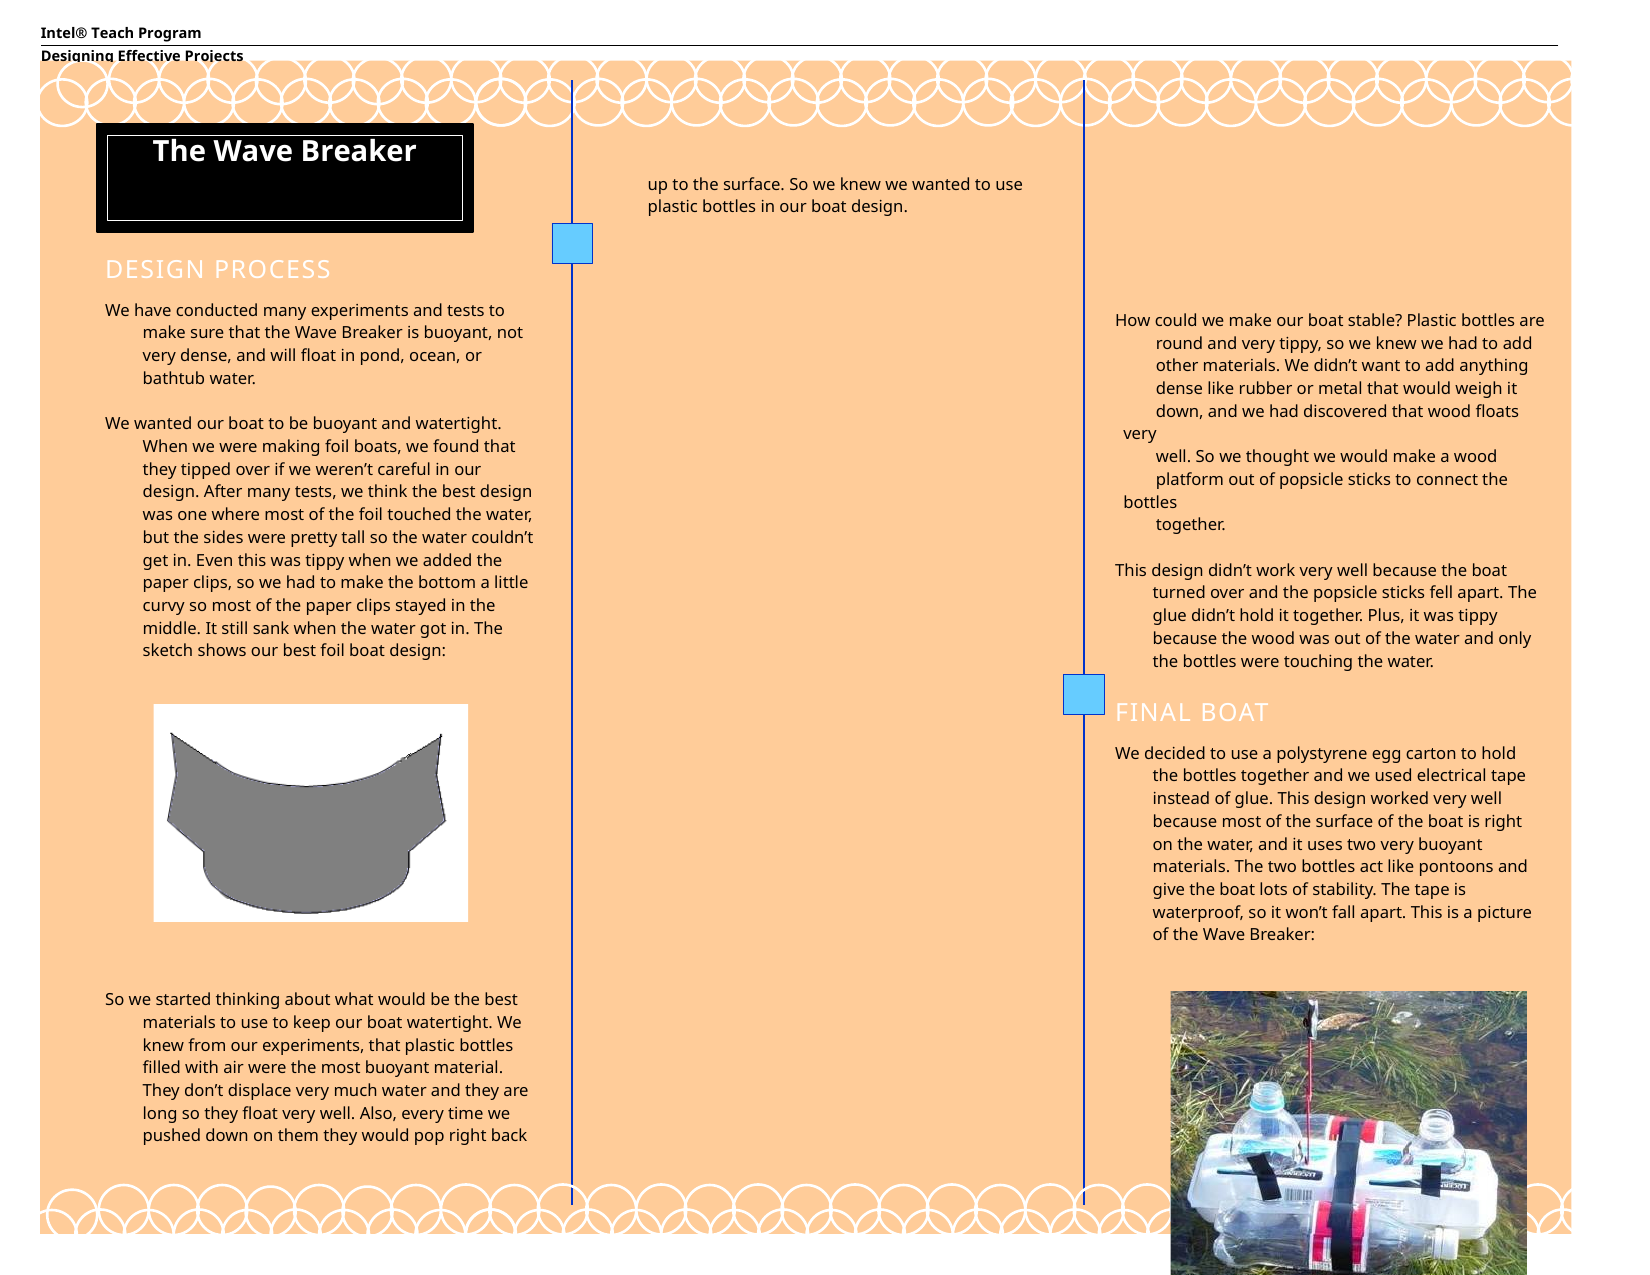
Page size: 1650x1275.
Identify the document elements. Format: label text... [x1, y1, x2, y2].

text well. So we thought we would make a wood [1123, 445, 1545, 468]
text We decided to use a polystyrene egg carton to hold the bottles together and we used electrical tape instead of glue. This design worked very well because most of the surface of the boat is right on the water, and it uses two very buoyant materials. The two bottles act like pontoons and give the boat lots of stability. The tape is waterproof, so it won’t fall apart. This is a picture of the Wave Breaker: [1115, 741, 1545, 946]
text dense like rubber or metal that would weigh it [1123, 377, 1545, 399]
text down, and we had discovered that wood floats very [1123, 399, 1545, 445]
subtitle Design Process [105, 252, 535, 286]
text together. [1123, 513, 1545, 536]
subtitle Final Boat [1115, 695, 1545, 729]
text We wanted our boat to be buoyant and watertight. When we were making foil boats, we found that they tipped over if we weren’t careful in our design. After many tests, we think the best design was one where most of the foil touched the water, but the sides were pretty tall so the water couldn’t get in. Even this was tippy when we added the paper clips, so we had to make the bottom a little curvy so most of the paper clips stayed in the middle. It still sank when the water got in. The sketch shows our best foil boat design: [105, 412, 535, 662]
text round and very tippy, so we knew we had to add [1123, 331, 1545, 354]
text platform out of popsicle sticks to connect the bottles [1123, 468, 1545, 513]
text This design didn’t work very well because the boat turned over and the popsicle sticks fell apart. The glue didn’t hold it together. Plus, it was tippy because the wood was out of the water and only the bottles were touching the water. [1115, 558, 1545, 672]
text other materials. We didn’t want to add anything [1123, 354, 1545, 377]
picture [153, 704, 469, 922]
text We have conducted many experiments and tests to make sure that the Wave Breaker is buoyant, not very dense, and will float in pond, ocean, or bathtub water. [105, 298, 535, 389]
text So we started thinking about what would be the best materials to use to keep our boat watertight. We knew from our experiments, that plastic bottles filled with air were the most buoyant material. They don’t displace very much water and they are long so they float very well. Also, every time we pushed down on them they would pop right back up to the surface. So we knew we wanted to use plastic bottles in our boat design. [105, 988, 535, 1147]
picture [1170, 991, 1527, 1275]
text How could we make our boat stable? Plastic bottles are [1115, 309, 1545, 331]
